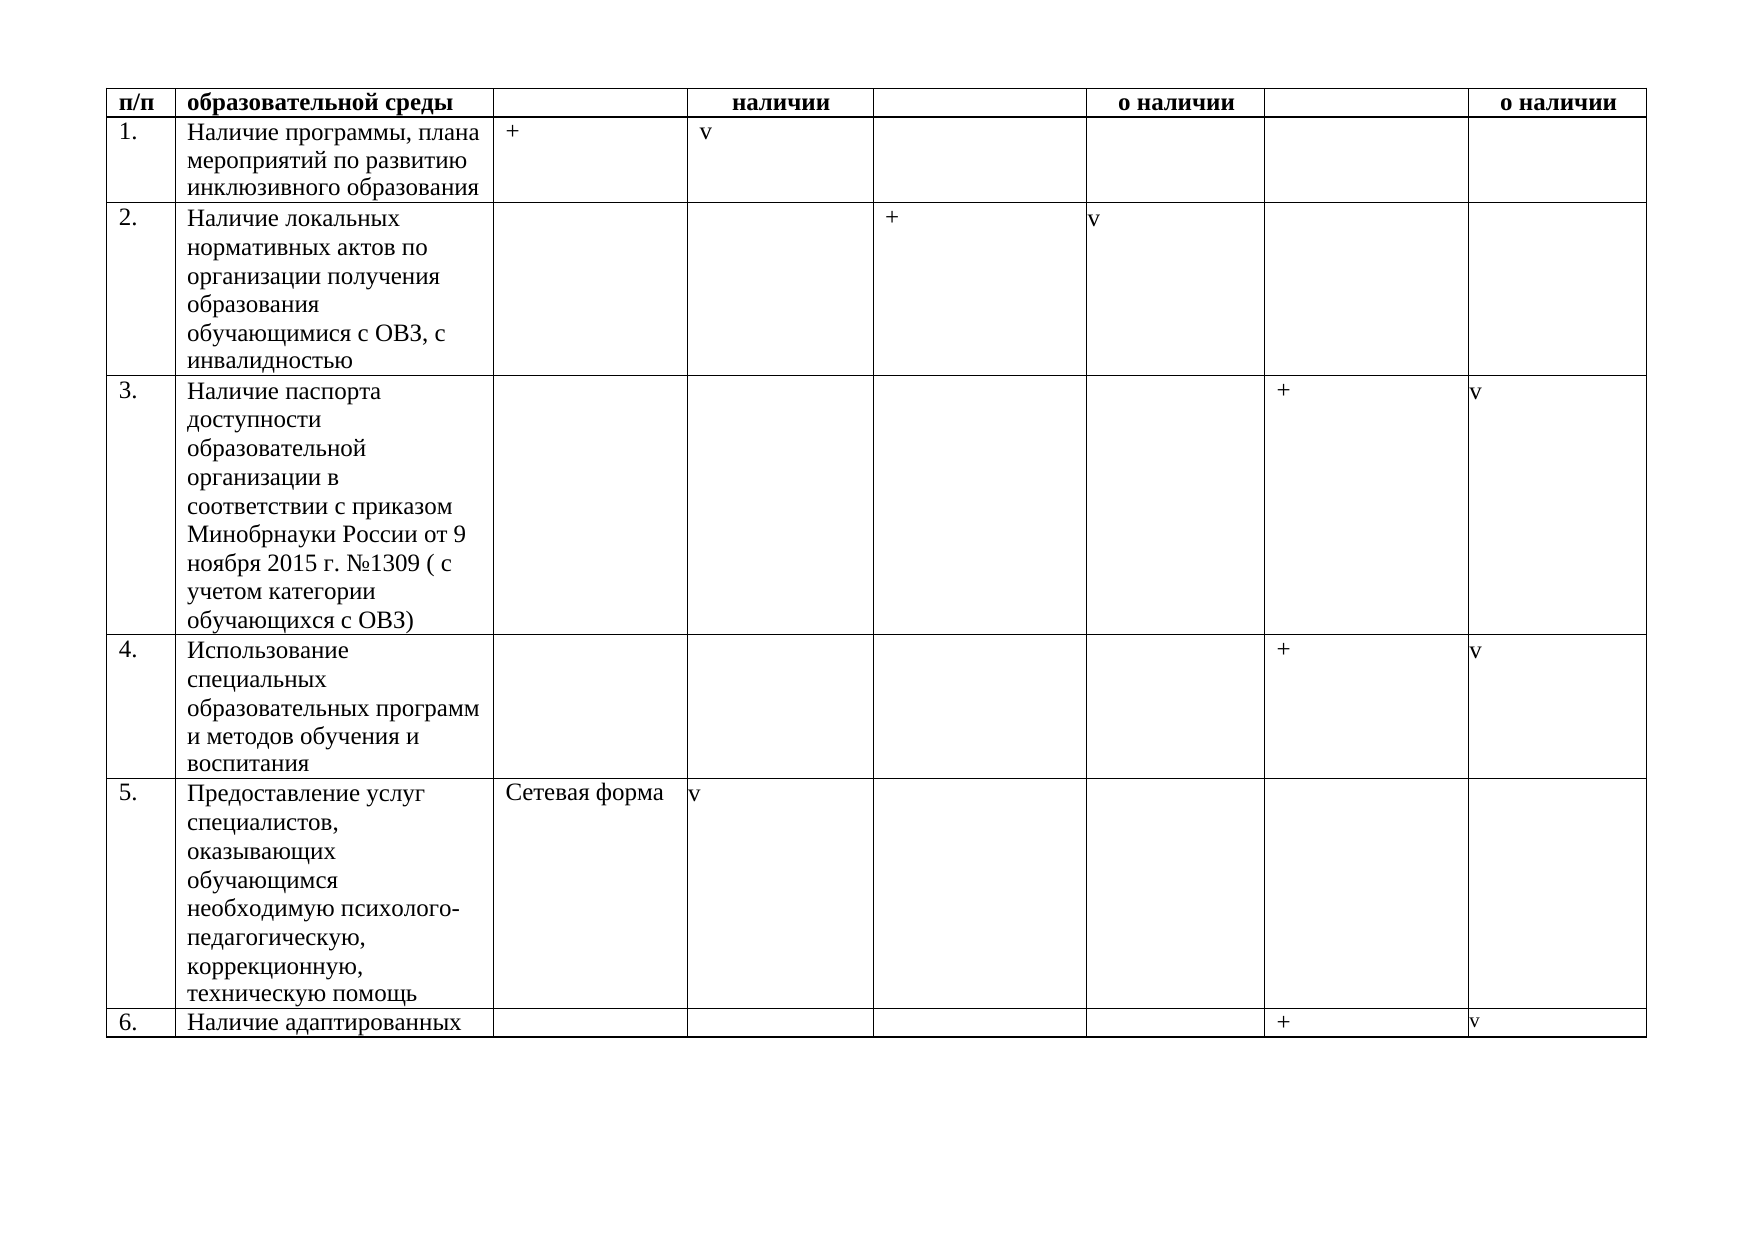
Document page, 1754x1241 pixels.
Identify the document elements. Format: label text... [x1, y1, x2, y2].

table_header п/п [107, 89, 175, 116]
table_cell + [874, 203, 1086, 375]
table_header о наличии [1087, 89, 1264, 116]
table_cell [688, 376, 873, 634]
table_cell Наличие адаптированных [176, 1009, 493, 1036]
table_cell Сетевая форма [494, 779, 687, 1007]
table_cell Предоставление услуг специалистов, оказывающих обучающимся необходимую психолого- педагогическую, коррекционную, техническую помощь [176, 779, 493, 1007]
table_cell 1. [107, 118, 175, 202]
table_cell v [1469, 376, 1646, 634]
table_cell + [1265, 1009, 1468, 1036]
table_cell 3. [107, 376, 175, 634]
table_cell 4. [107, 635, 175, 777]
table_cell [1469, 779, 1646, 1007]
table_cell [874, 635, 1086, 777]
table_cell 5. [107, 779, 175, 1007]
table_cell v [688, 779, 873, 1007]
table_cell [874, 1009, 1086, 1036]
table_cell + [1265, 635, 1468, 777]
table_cell [494, 1009, 687, 1036]
table_cell [688, 1009, 873, 1036]
table_cell v [688, 118, 873, 202]
table_cell Наличие паспорта доступности образовательной организации в соответствии с приказом Минобрнауки России от 9 ноября 2015 г. №1309 ( с учетом категории обучающихся с ОВЗ) [176, 376, 493, 634]
table_cell [1265, 779, 1468, 1007]
table_header [1265, 89, 1468, 116]
table_cell + [494, 118, 687, 202]
table_cell 2. [107, 203, 175, 375]
table_cell v [1469, 635, 1646, 777]
table_cell [688, 635, 873, 777]
table_cell [688, 203, 873, 375]
table_cell [494, 203, 687, 375]
table_header [874, 89, 1086, 116]
table_header наличии [688, 89, 873, 116]
table_cell [1265, 118, 1468, 202]
table_cell v [1087, 203, 1264, 375]
table_cell [494, 635, 687, 777]
table_header [494, 89, 687, 116]
table_cell [1087, 779, 1264, 1007]
table_header образовательной среды [176, 89, 493, 116]
table_cell [1469, 118, 1646, 202]
table_cell [874, 779, 1086, 1007]
table_cell Наличие программы, плана мероприятий по развитию инклюзивного образования [176, 118, 493, 202]
table_cell v [1469, 1009, 1646, 1036]
table_cell + [1265, 376, 1468, 634]
table_cell 6. [107, 1009, 175, 1036]
table_cell [874, 118, 1086, 202]
table_cell [874, 376, 1086, 634]
table_cell [1087, 118, 1264, 202]
table_cell [1087, 1009, 1264, 1036]
table_cell [1087, 635, 1264, 777]
table_cell [1469, 203, 1646, 375]
table_cell Наличие локальных нормативных актов по организации получения образования обучающимися с ОВЗ, с инвалидностью [176, 203, 493, 375]
table_cell [494, 376, 687, 634]
table_cell [1087, 376, 1264, 634]
table_cell Использование специальных образовательных программ и методов обучения и воспитания [176, 635, 493, 777]
table_cell [1265, 203, 1468, 375]
table_header о наличии [1469, 89, 1646, 116]
